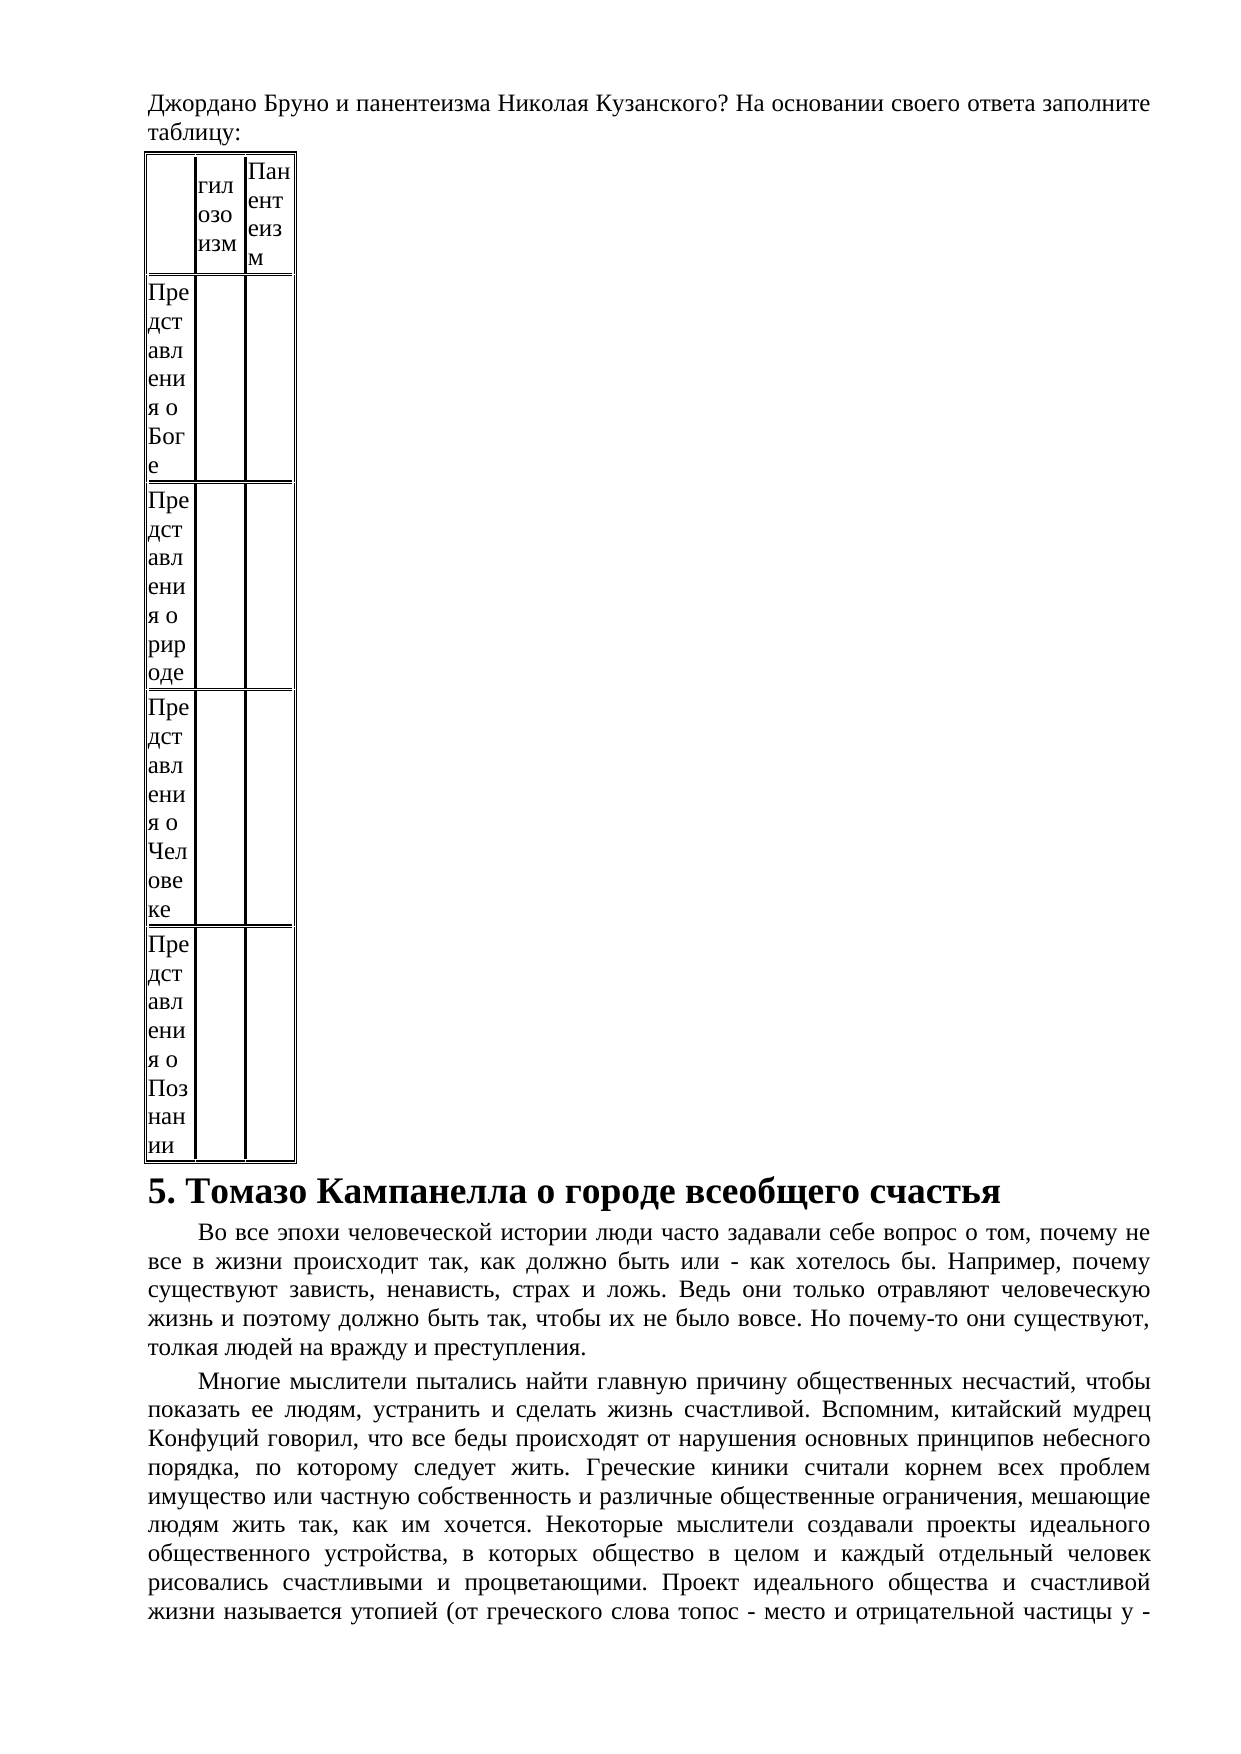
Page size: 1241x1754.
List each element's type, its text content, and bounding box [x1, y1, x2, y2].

table_cell [197, 691, 244, 924]
table_header [147, 155, 195, 272]
table_cell Представления о рироде [147, 480, 194, 688]
table_cell Представления о Боге [147, 273, 194, 480]
table_cell [245, 924, 294, 1160]
table_cell [197, 484, 244, 688]
subtitle 5. Томазо Кампанелла о городе всеобщего счастья [148, 1169, 1152, 1212]
table_cell [247, 480, 294, 688]
table_cell [245, 688, 295, 924]
table_cell [197, 276, 244, 480]
text Во все эпохи человеческой истории люди часто задавали себе вопрос о том, почему не все в жизни происходит так, как должно быть или - как хотелось бы. Например, почему существуют зависть, ненависть, страх и ложь. Ведь они только отравляют человеческую жизнь и поэтому должно быть так, чтобы их не было вовсе. Но почему-то они существуют, толкая людей на вражду и преступления. [148, 1217, 1152, 1361]
table_cell [247, 273, 294, 480]
table_header гилозоизм [195, 155, 245, 272]
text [148, 1366, 1152, 1624]
table_cell [195, 928, 245, 1160]
table_cell Представления о Человеке [145, 688, 195, 924]
table_header Панентеизм [245, 155, 294, 272]
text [148, 88, 1152, 146]
table_cell Представления о Познании [147, 924, 195, 1160]
